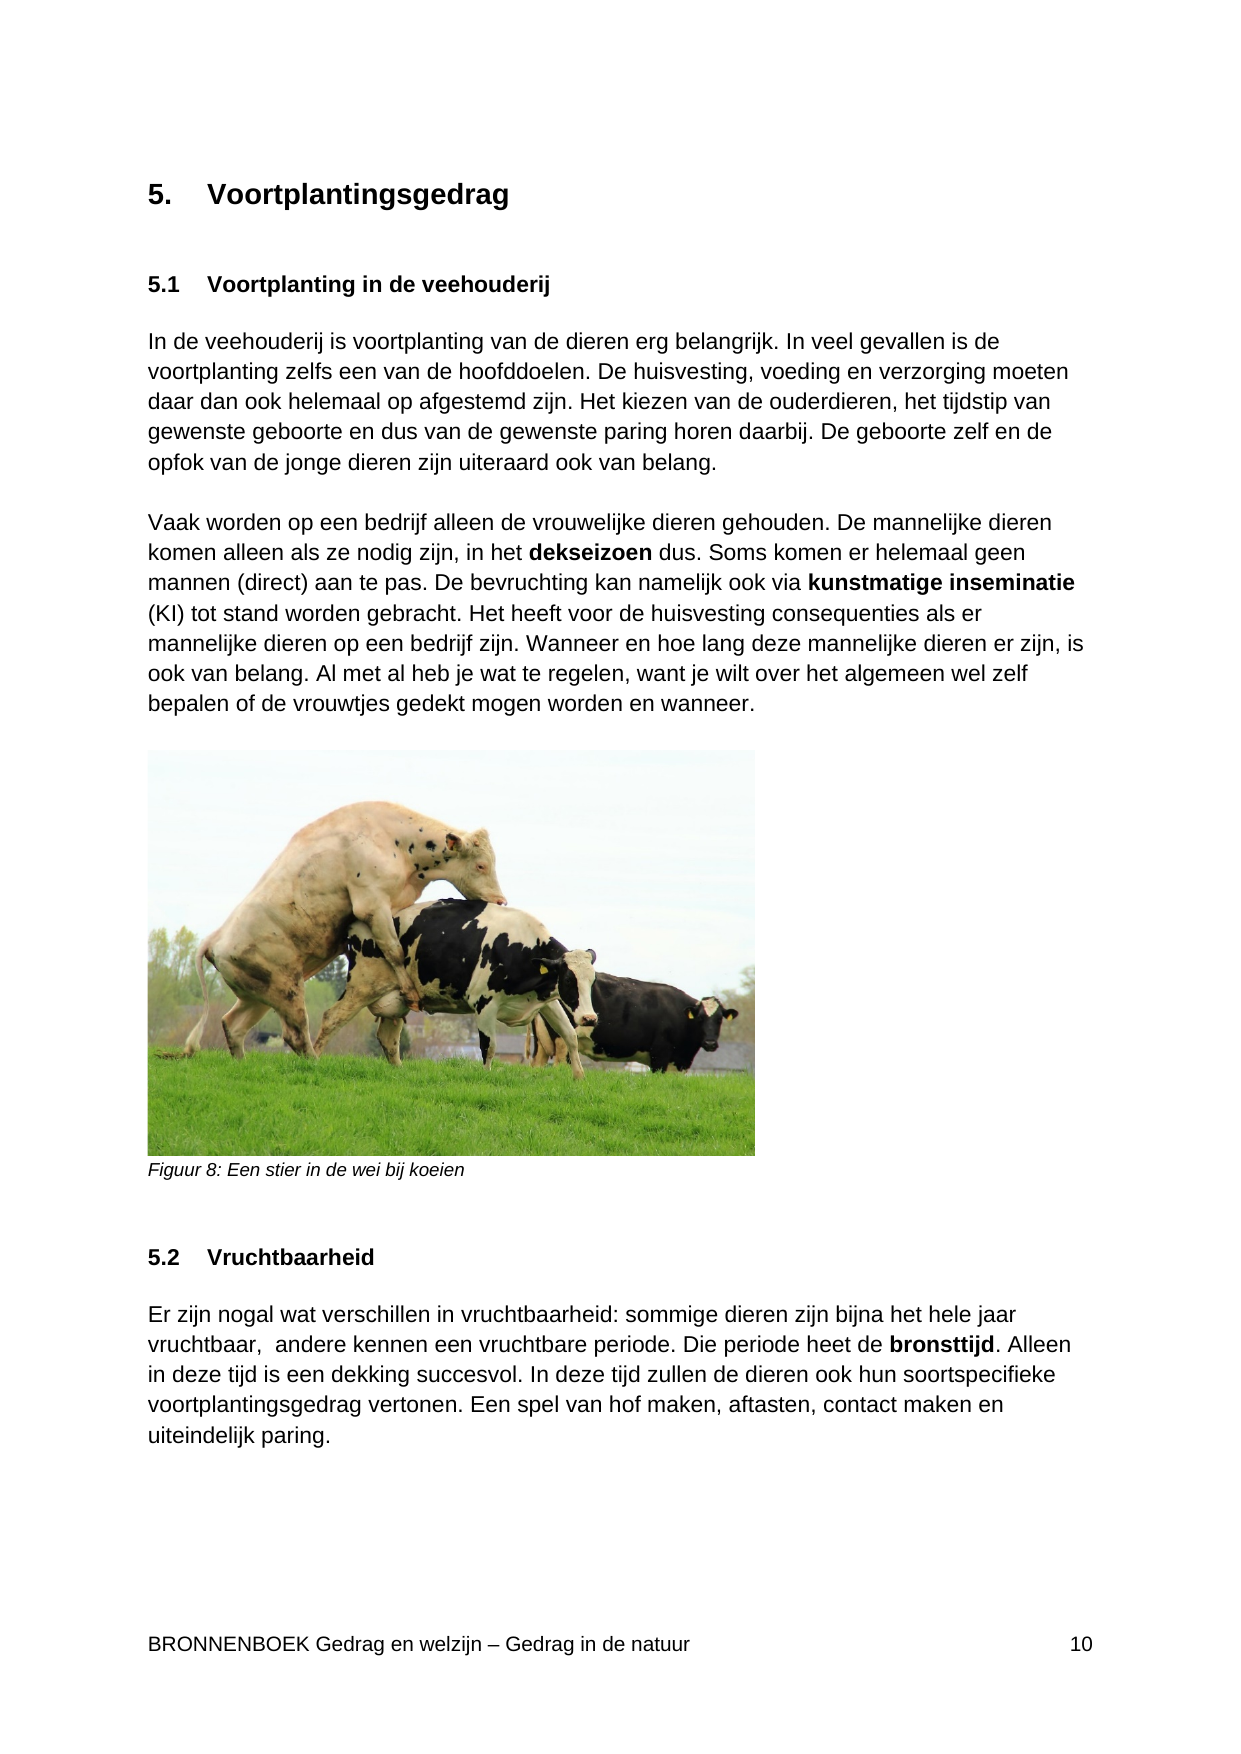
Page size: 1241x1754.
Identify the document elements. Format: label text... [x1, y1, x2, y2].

text Er zijn nogal wat verschillen in vruchtbaarheid: sommige dieren zijn bijna het hele jaar vruchtbaar, andere kennen een vruchtbare periode. Die periode heet de bronsttijd. Alleen in deze tijd is een dekking succesvol. In deze tijd zullen de dieren ook hun soortspecifieke voortplantingsgedrag vertonen. Een spel van hof maken, aftasten, contact maken en uiteindelijk paring. [148, 1301, 1092, 1448]
subtitle 5.1 Voortplanting in de veehouderij [148, 271, 1092, 297]
subtitle 5.2 Vruchtbaarheid [148, 1244, 1092, 1271]
text Vaak worden op een bedrijf alleen de vrouwelijke dieren gehouden. De mannelijke dieren komen alleen als ze nodig zijn, in het dekseizoen dus. Soms komen er helemaal geen mannen (direct) aan te pas. De bevruchting kan namelijk ook via kunstmatige inseminatie (KI) tot stand worden gebracht. Het heeft voor de huisvesting consequenties als er mannelijke dieren op een bedrijf zijn. Wanneer en hoe lang deze mannelijke dieren er zijn, is ook van belang. Al met al heb je wat te regelen, want je wilt over het algemeen wel zelf bepalen of de vrouwtjes gedekt mogen worden en wanneer. [148, 509, 1092, 717]
subtitle Voortplantingsgedrag [148, 177, 1092, 211]
picture [147, 750, 755, 1156]
text In de veehouderij is voortplanting van de dieren erg belangrijk. In veel gevallen is de voortplanting zelfs een van de hoofddoelen. De huisvesting, voeding en verzorging moeten daar dan ook helemaal op afgestemd zijn. Het kiezen van de ouderdieren, het tijdstip van gewenste geboorte en dus van de gewenste paring horen daarbij. De geboorte zelf en de opfok van de jonge dieren zijn uiteraard ook van belang. [148, 328, 1092, 475]
text Figuur 8: Een stier in de wei bij koeien [148, 1159, 1092, 1181]
